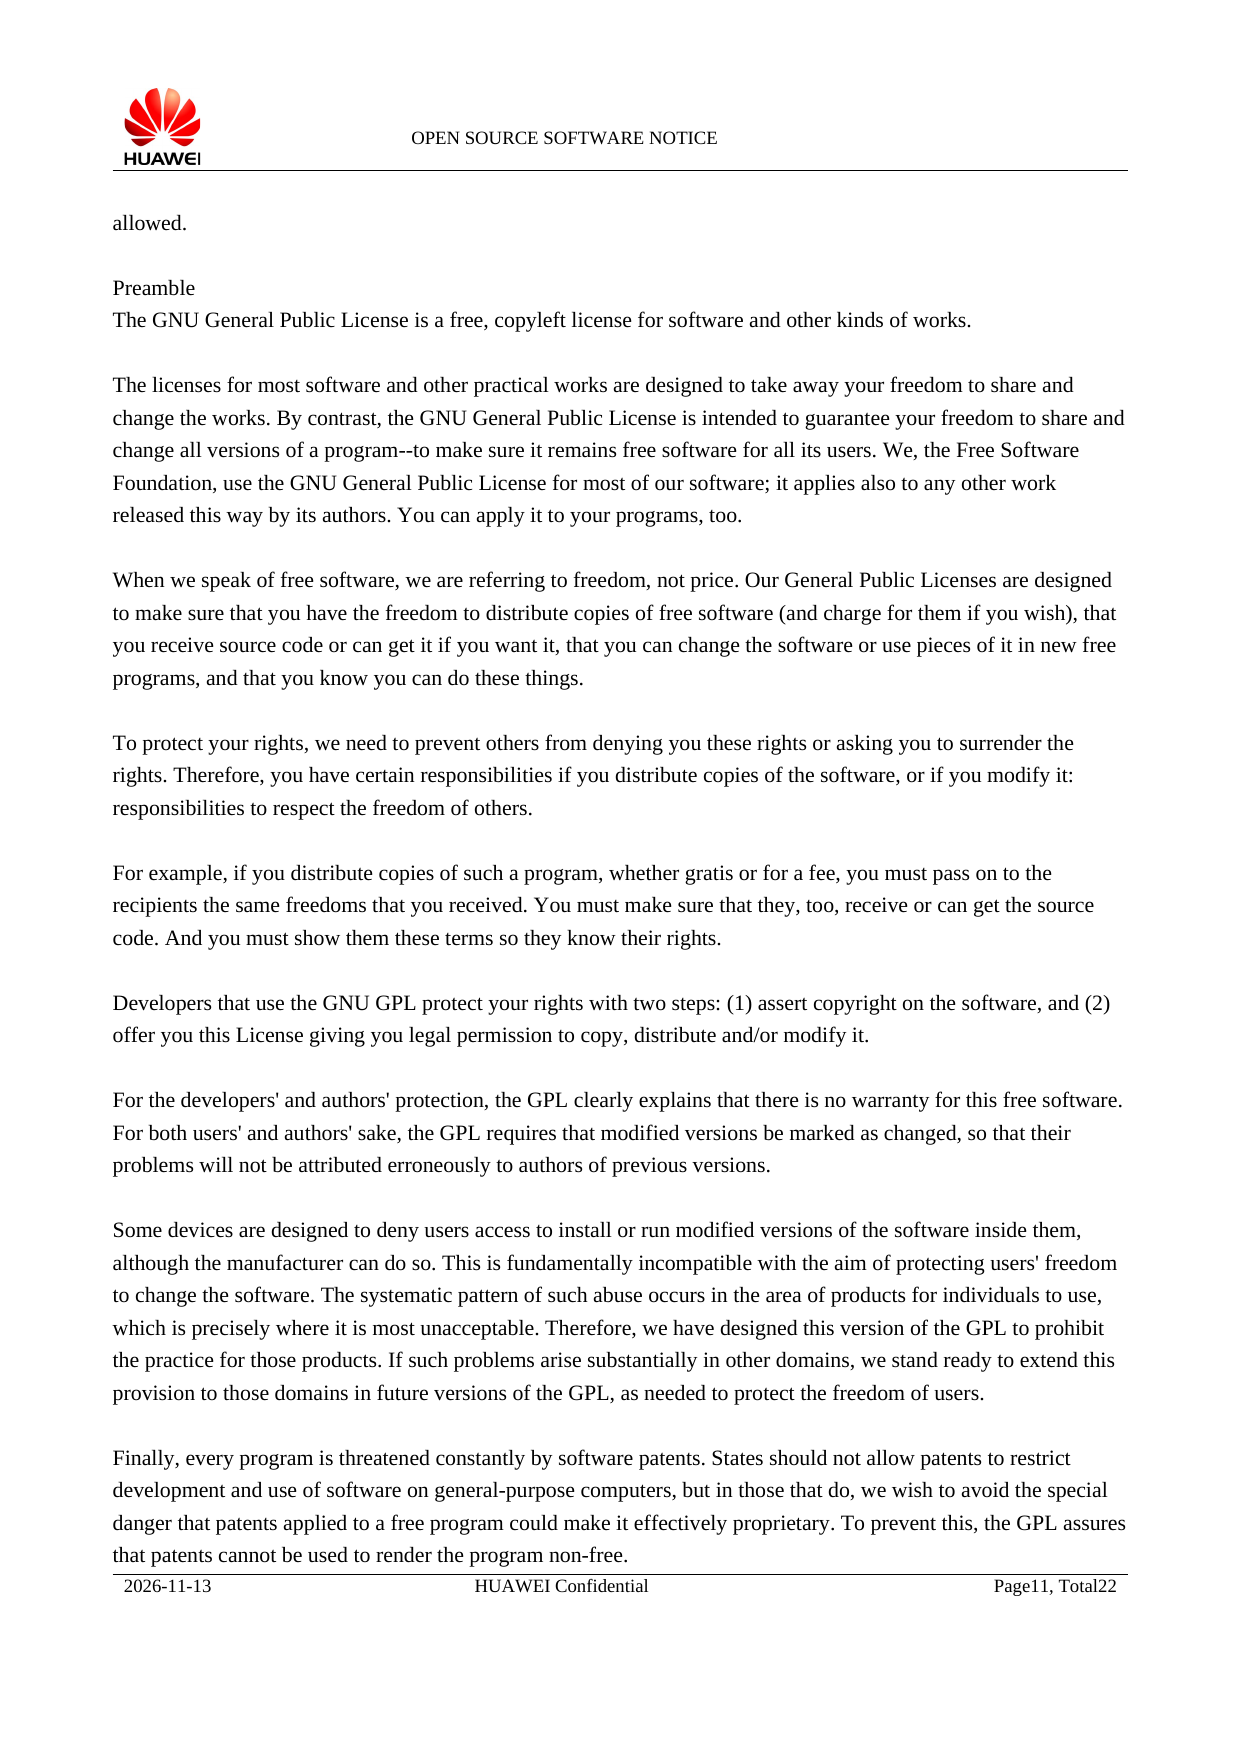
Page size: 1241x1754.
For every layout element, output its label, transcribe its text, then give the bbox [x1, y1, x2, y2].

picture [124, 88, 201, 165]
